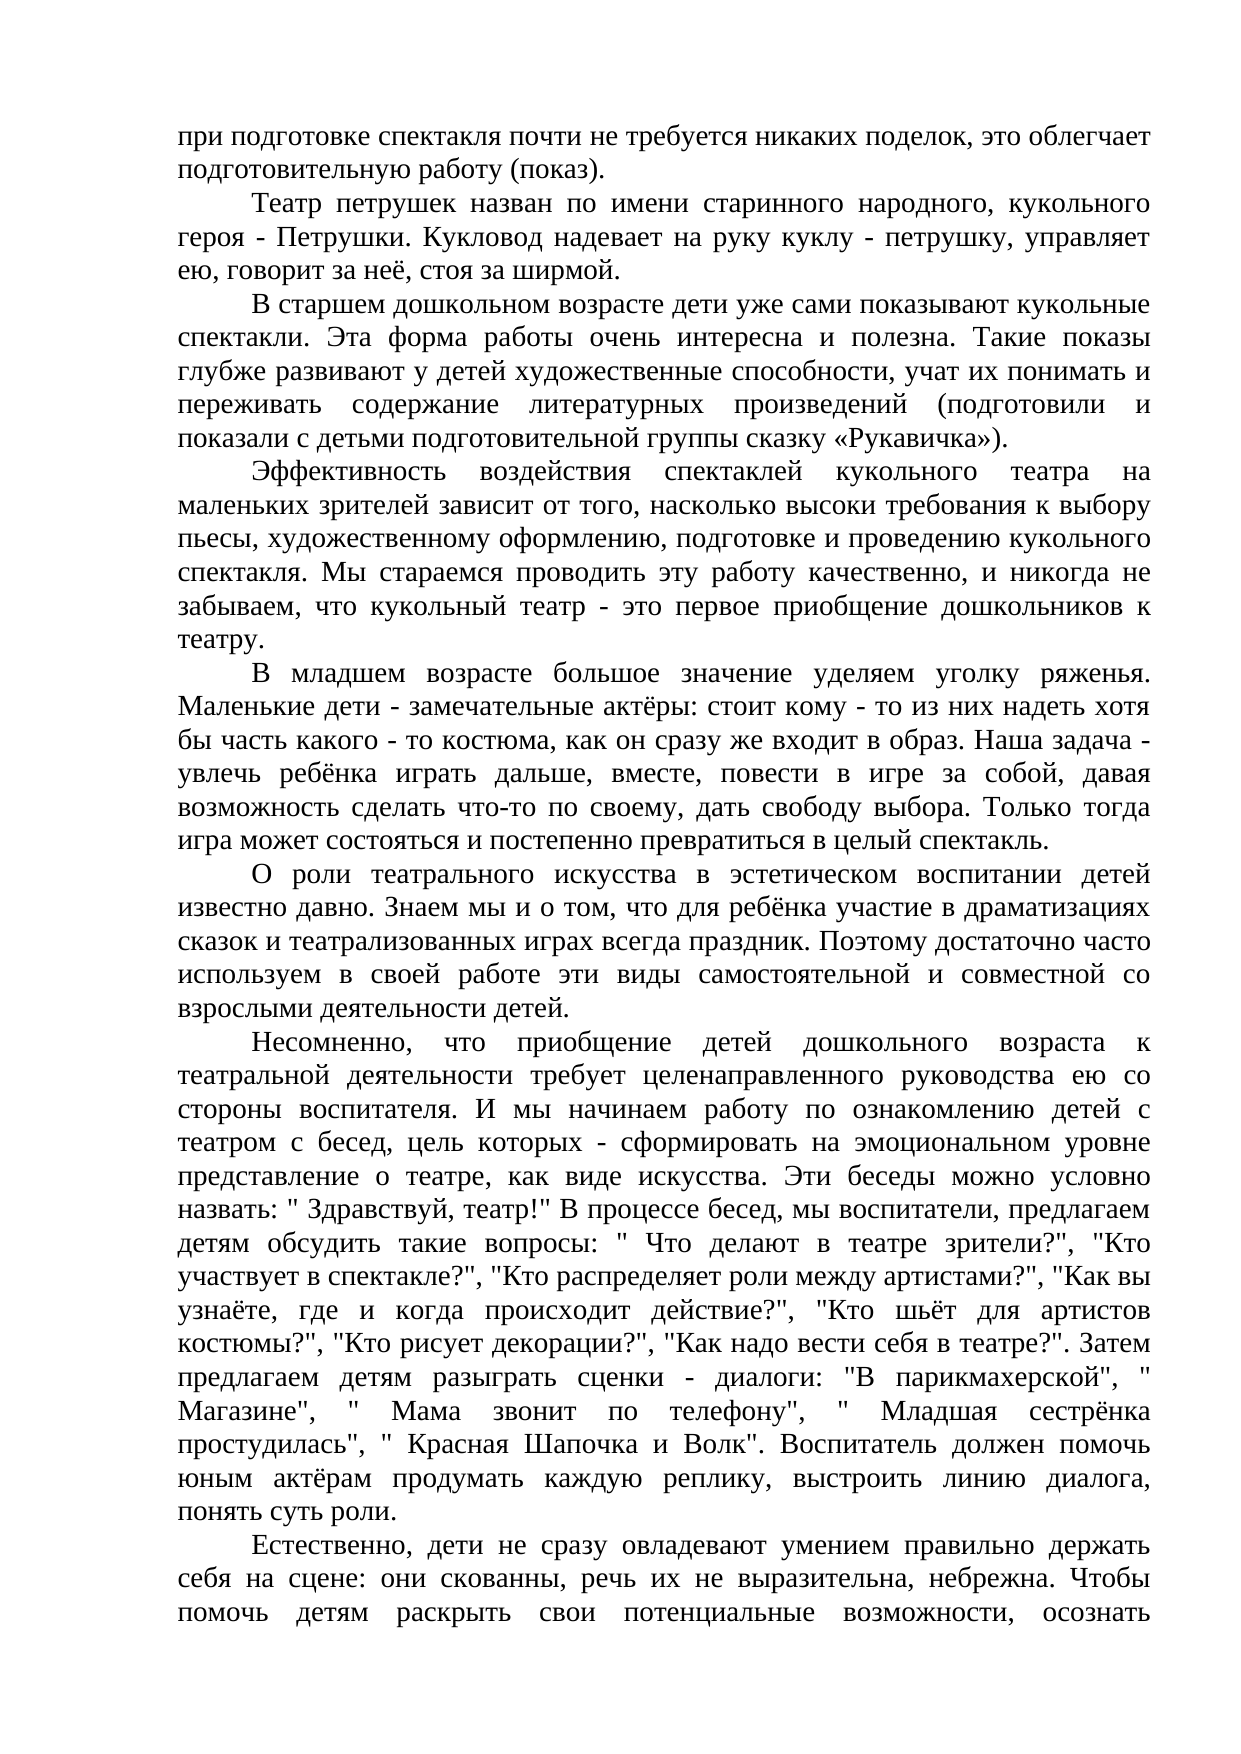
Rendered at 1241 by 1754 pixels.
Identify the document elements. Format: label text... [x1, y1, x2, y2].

text В младшем возрасте большое значение уделяем уголку ряженья. Маленькие дети - замечательные актёры: стоит кому - то из них надеть хотя бы часть какого - то костюма, как он сразу же входит в образ. Наша задача - увлечь ребёнка играть дальше, вместе, повести в игре за собой, давая возможность сделать что-то по своему, дать свободу выбора. Только тогда игра может состояться и постепенно превратиться в целый спектакль. [177, 655, 1152, 856]
text Несомненно, что приобщение детей дошкольного возраста к театральной деятельности требует целенаправленного руководства ею со стороны воспитателя. И мы начинаем работу по ознакомлению детей с театром с бесед, цель которых - сформировать на эмоциональном уровне представление о театре, как виде искусства. Эти беседы можно условно назвать: " Здравствуй, театр!" В процессе бесед, мы воспитатели, предлагаем детям обсудить такие вопросы: " Что делают в театре зрители?", "Кто участвует в спектакле?", "Кто распределяет роли между артистами?", "Как вы узнаёте, где и когда происходит действие?", "Кто шьёт для артистов костюмы?", "Кто рисует декорации?", "Как надо вести себя в театре?". Затем предлагаем детям разыграть сценки - диалоги: "В парикмахерской", " Магазине", " Мама звонит по телефону", " Младшая сестрёнка простудилась", " Красная Шапочка и Волк". Воспитатель должен помочь юным актёрам продумать каждую реплику, выстроить линию диалога, понять суть роли. [177, 1024, 1152, 1527]
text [177, 118, 1152, 185]
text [177, 1527, 1152, 1627]
text О роли театрального искусства в эстетическом воспитании детей известно давно. Знаем мы и о том, что для ребёнка участие в драматизациях сказок и театрализованных играх всегда праздник. Поэтому достаточно часто используем в своей работе эти виды самостоятельной и совместной со взрослыми деятельности детей. [177, 856, 1152, 1024]
text Театр петрушек назван по имени старинного народного, кукольного героя - Петрушки. Кукловод надевает на руку куклу - петрушку, управляет ею, говорит за неё, стоя за ширмой. [177, 185, 1152, 286]
text В старшем дошкольном возрасте дети уже сами показывают кукольные спектакли. Эта форма работы очень интересна и полезна. Такие показы глубже развивают у детей художественные способности, учат их понимать и переживать содержание литературных произведений (подготовили и показали с детьми подготовительной группы сказку «Рукавичка»). [177, 286, 1152, 453]
text Эффективность воздействия спектаклей кукольного театра на маленьких зрителей зависит от того, насколько высоки требования к выбору пьесы, художественному оформлению, подготовке и проведению кукольного спектакля. Мы стараемся проводить эту работу качественно, и никогда не забываем, что кукольный театр - это первое приобщение дошкольников к театру. [177, 453, 1152, 655]
